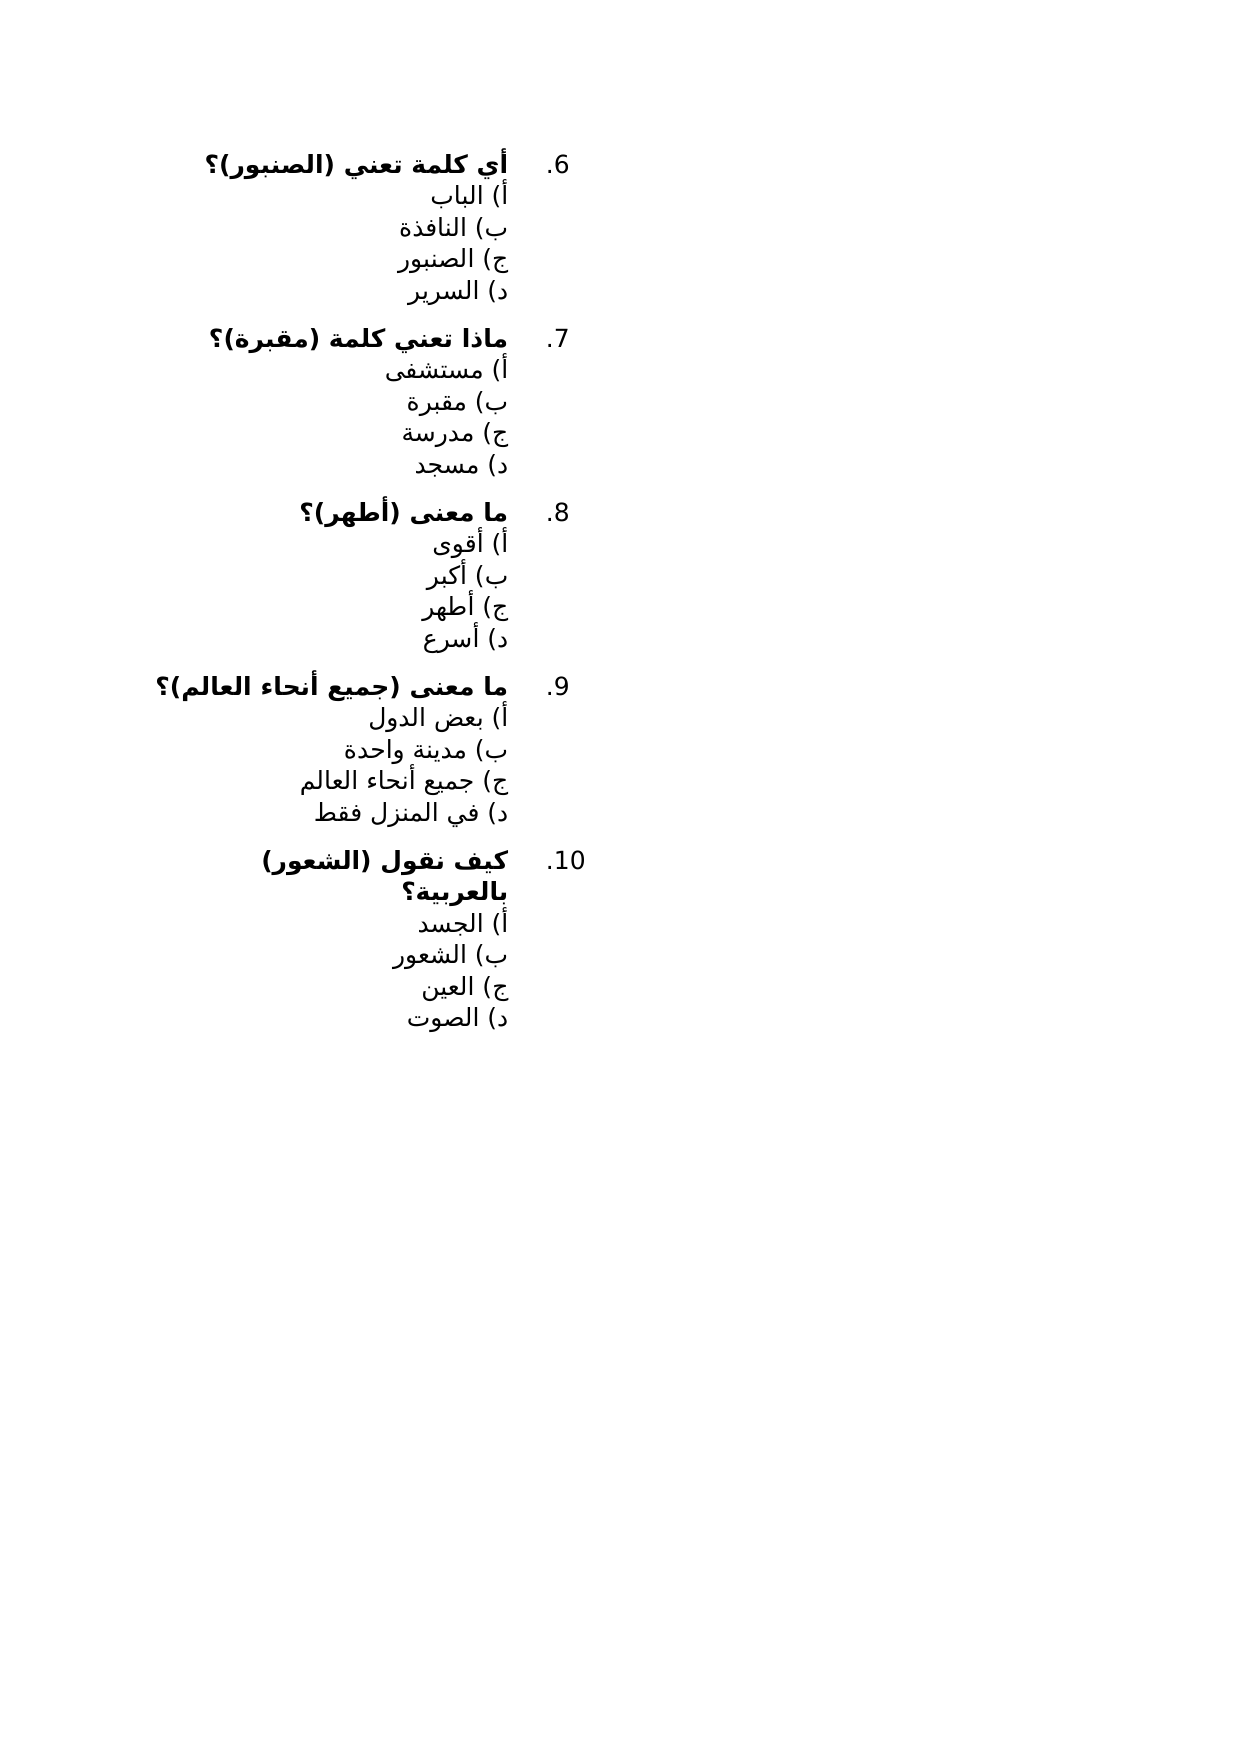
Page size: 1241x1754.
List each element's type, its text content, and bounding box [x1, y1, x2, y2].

list كيف نقول (الشعور) بالعربية؟ أ) الجسد ب) الشعور ج) العين د) الصوت [150, 846, 546, 1032]
list أي كلمة تعني (الصنبور)؟ أ) الباب ب) النافذة ج) الصنبور د) السرير [150, 150, 546, 305]
list ماذا تعني كلمة (مقبرة)؟ أ) مستشفى ب) مقبرة ج) مدرسة د) مسجد [150, 324, 546, 479]
list ما معنى (أطهر)؟ أ) أقوى ب) أكبر ج) أطهر د) أسرع [150, 498, 546, 653]
list ما معنى (جميع أنحاء العالم)؟ أ) بعض الدول ب) مدينة واحدة ج) جميع أنحاء العالم د) في المنزل فقط [150, 672, 546, 827]
